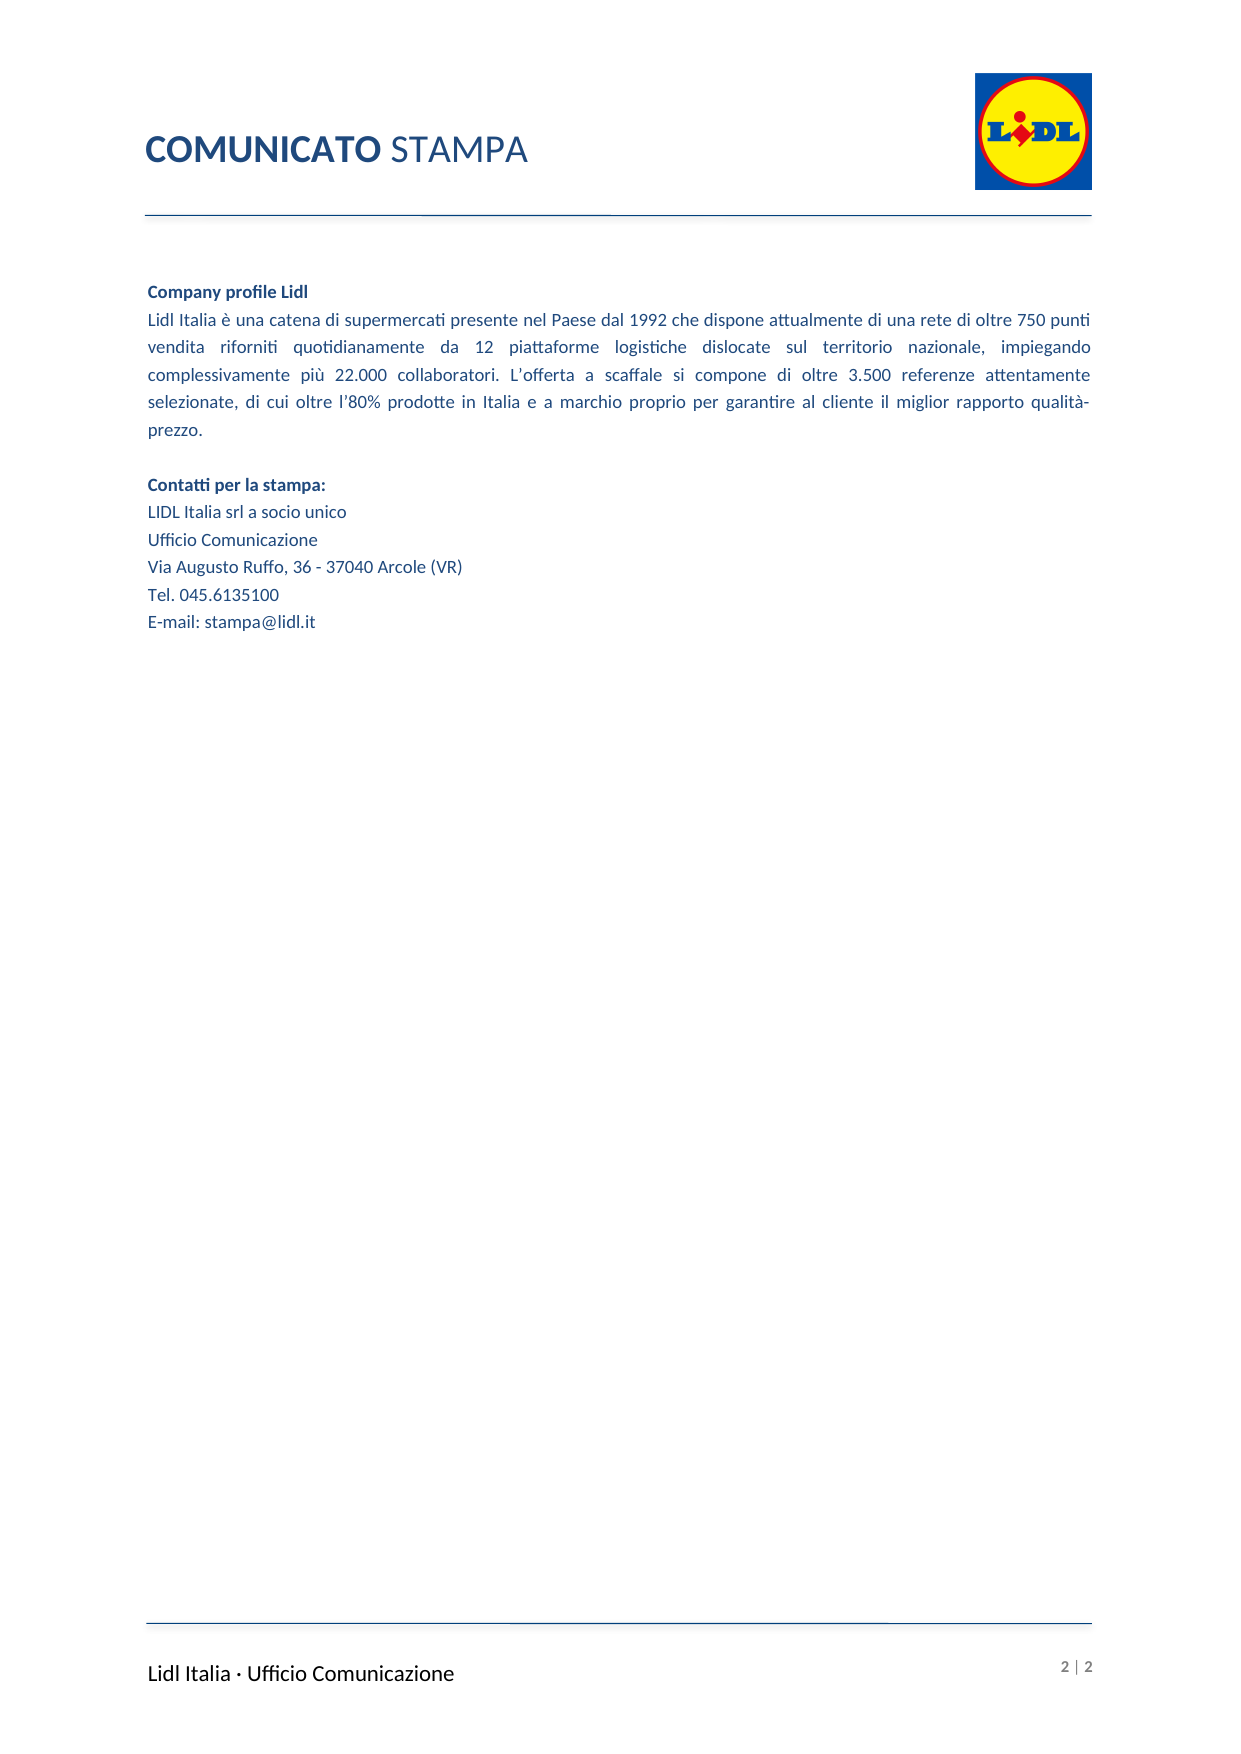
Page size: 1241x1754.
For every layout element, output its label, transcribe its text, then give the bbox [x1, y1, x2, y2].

text Lidl Italia è una catena di supermercati presente nel Paese dal 1992 che dispone attualmente di una rete di oltre 750 punti vendita riforniti quotidianamente da 12 piattaforme logistiche dislocate sul territorio nazionale, impiegando complessivamente più 22.000 collaboratori. L’offerta a scaffale si compone di oltre 3.500 referenze attentamente selezionate, di cui oltre l’80% prodotte in Italia e a marchio proprio per garantire al cliente il miglior rapporto qualità-prezzo. [148, 308, 1092, 441]
text LIDL Italia srl a socio unico [148, 501, 1092, 523]
text Tel. 045.6135100 [148, 583, 1092, 606]
picture [974, 72, 1093, 191]
text Company profile Lidl [148, 281, 1092, 303]
text E-mail: stampa@lidl.it [148, 611, 1092, 633]
text Via Augusto Ruffo, 36 - 37040 Arcole (VR) [148, 556, 1092, 578]
text Ufficio Comunicazione [148, 528, 1092, 551]
text Contatti per la stampa: [148, 473, 1092, 496]
